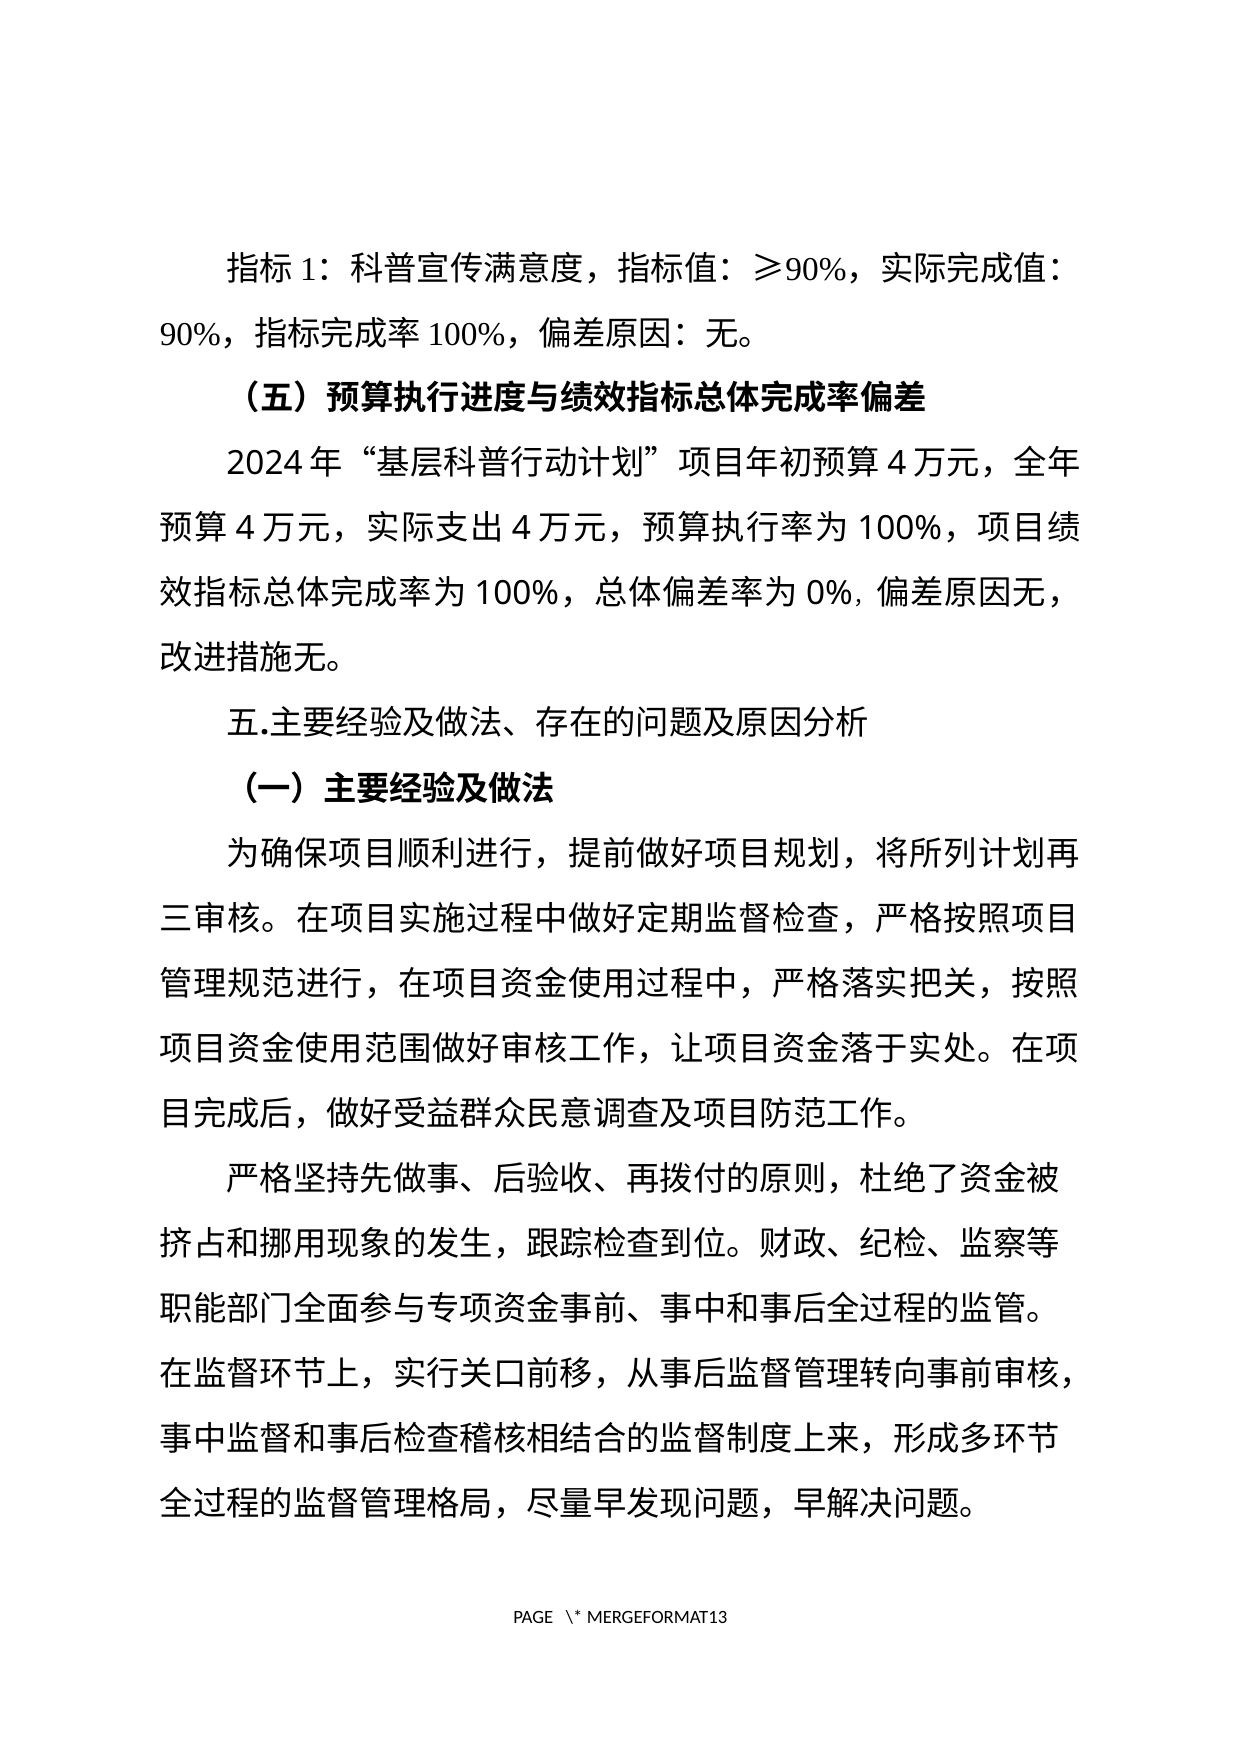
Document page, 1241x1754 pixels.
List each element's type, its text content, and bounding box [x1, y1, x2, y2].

text （五）预算执行进度与绩效指标总体完成率偏差 [159, 363, 1081, 428]
title 严格坚持先做事、后验收、再拨付的原则，杜绝了资金被挤占和挪用现象的发生，跟踪检查到位。财政、纪检、监察等职能部门全面参与专项资金事前、事中和事后全过程的监管。在监督环节上，实行关口前移，从事后监督管理转向事前审核，事中监督和事后检查稽核相结合的监督制度上来，形成多环节全过程的监督管理格局，尽量早发现问题，早解决问题。 [159, 1143, 1081, 1533]
text （一）主要经验及做法 [159, 753, 1081, 818]
text 为确保项目顺利进行，提前做好项目规划，将所列计划再三审核。在项目实施过程中做好定期监督检查，严格按照项目管理规范进行，在项目资金使用过程中，严格落实把关，按照项目资金使用范围做好审核工作，让项目资金落于实处。在项目完成后，做好受益群众民意调查及项目防范工作。 [159, 818, 1081, 1143]
text 指标1：科普宣传满意度，指标值：≥90%，实际完成值：90%，指标完成率100%，偏差原因：无。 [159, 233, 1081, 363]
text 五.主要经验及做法、存在的问题及原因分析 [159, 688, 1081, 753]
text 2024年“基层科普行动计划”项目年初预算4万元，全年预算4万元，实际支出4万元，预算执行率为100%，项目绩效指标总体完成率为100%，总体偏差率为0%，偏差原因无，改进措施无。 [159, 428, 1081, 688]
